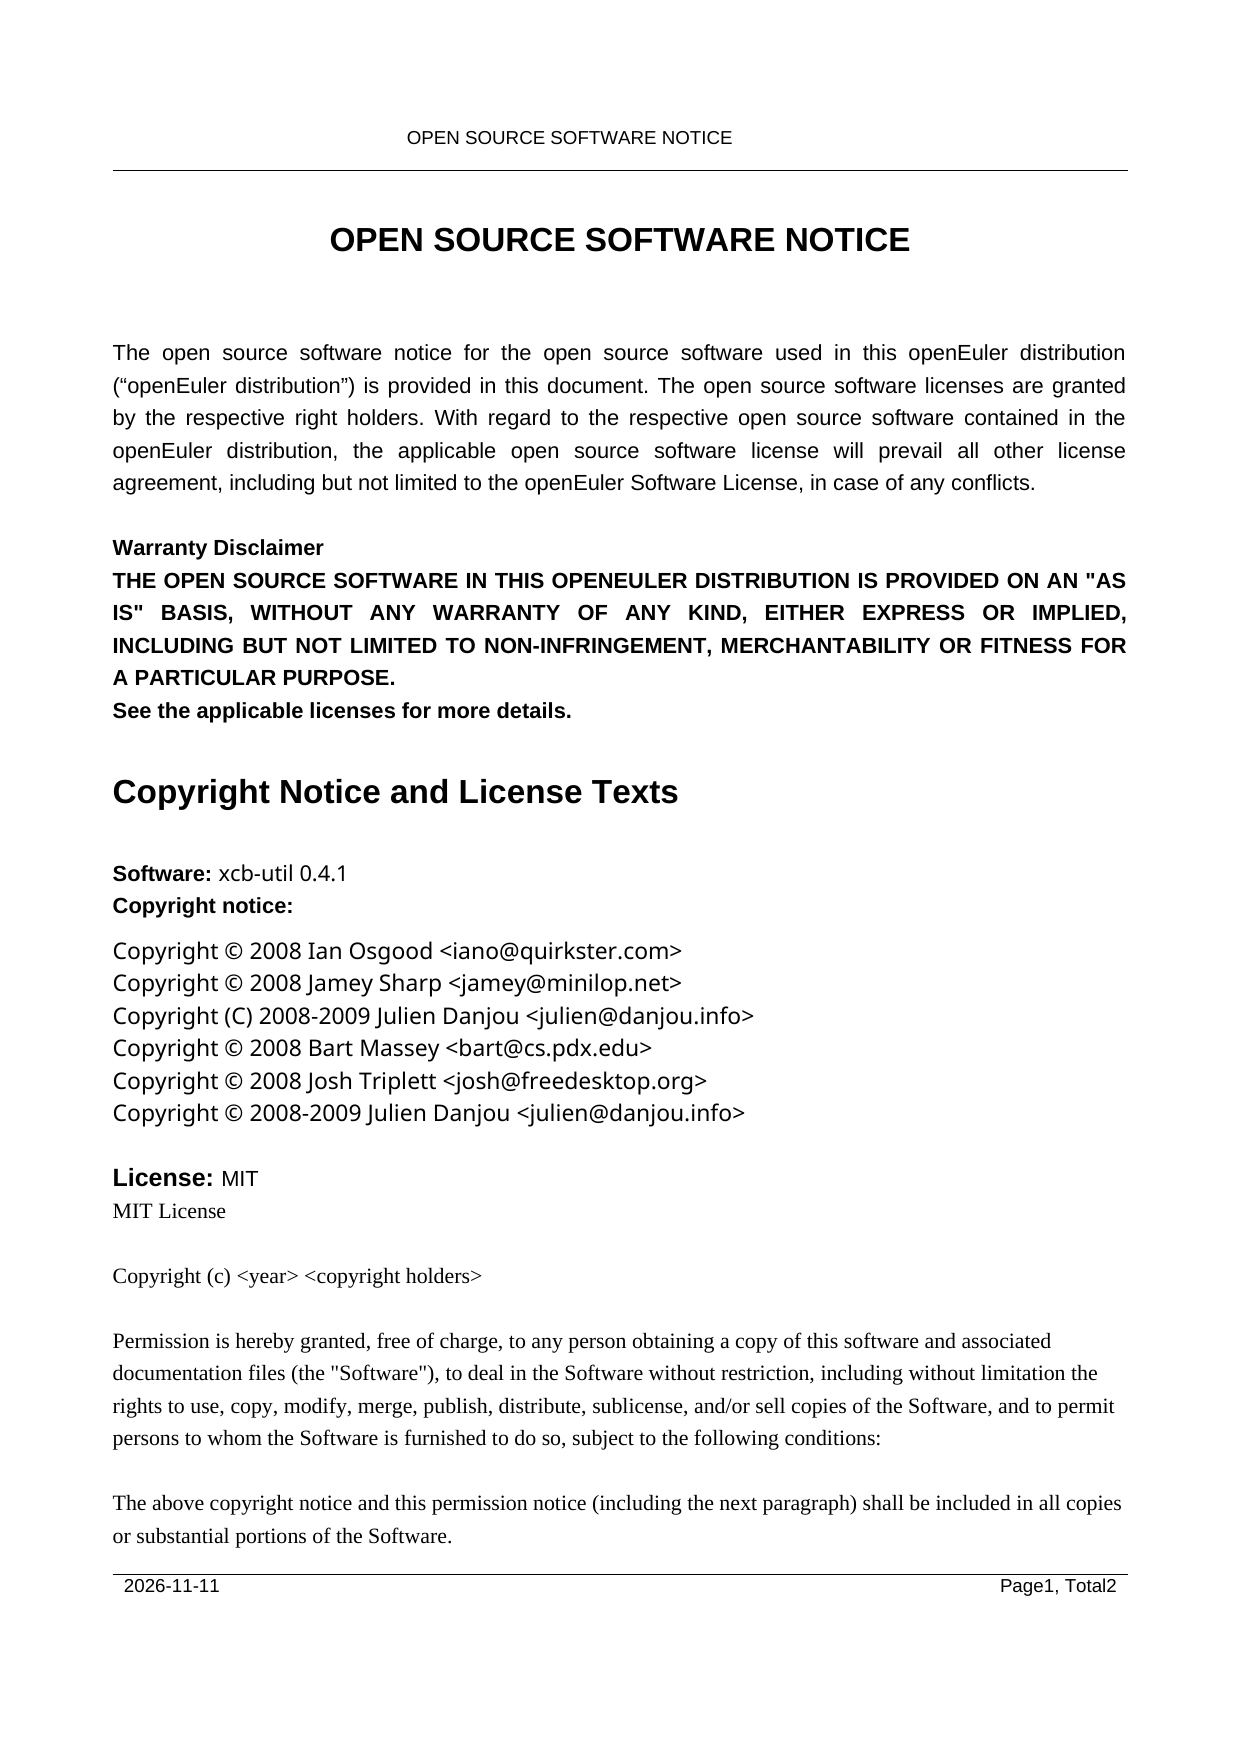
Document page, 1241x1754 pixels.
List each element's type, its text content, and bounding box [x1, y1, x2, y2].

text THE OPEN SOURCE SOFTWARE IN THIS OPENEULER DISTRIBUTION IS PROVIDED ON AN "AS IS" BASIS, WITHOUT ANY WARRANTY OF ANY KIND, EITHER EXPRESS OR IMPLIED, INCLUDING BUT NOT LIMITED TO NON-INFRINGEMENT, MERCHANTABILITY OR FITNESS FOR A PARTICULAR PURPOSE. See the applicable licenses for more details. [112, 564, 1128, 726]
text OPEN SOURCE SOFTWARE NOTICE [112, 206, 1128, 271]
text Copyright Notice and License Texts [112, 759, 1128, 824]
text Warranty Disclaimer [112, 531, 1128, 564]
text The open source software notice for the open source software used in this openEuler distribution (“openEuler distribution”) is provided in this document. The open source software licenses are granted by the respective right holders. With regard to the respective open source software contained in the openEuler distribution, the applicable open source software license will prevail all other license agreement, including but not limited to the openEuler Software License, in case of any conflicts. [112, 336, 1128, 499]
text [112, 1194, 1128, 1551]
text Copyright © 2008 Ian Osgood <iano@quirkster.com> Copyright © 2008 Jamey Sharp <jamey@minilop.net> Copyright (C) 2008-2009 Julien Danjou <julien@danjou.info> Copyright © 2008 Bart Massey <bart@cs.pdx.edu> Copyright © 2008 Josh Triplett <josh@freedesktop.org> Copyright © 2008-2009 Julien Danjou <julien@danjou.info> [112, 934, 1128, 1161]
title Software: xcb-util 0.4.1 [112, 856, 1128, 889]
text Copyright notice: [112, 889, 1128, 921]
text License: MIT [112, 1161, 1128, 1194]
